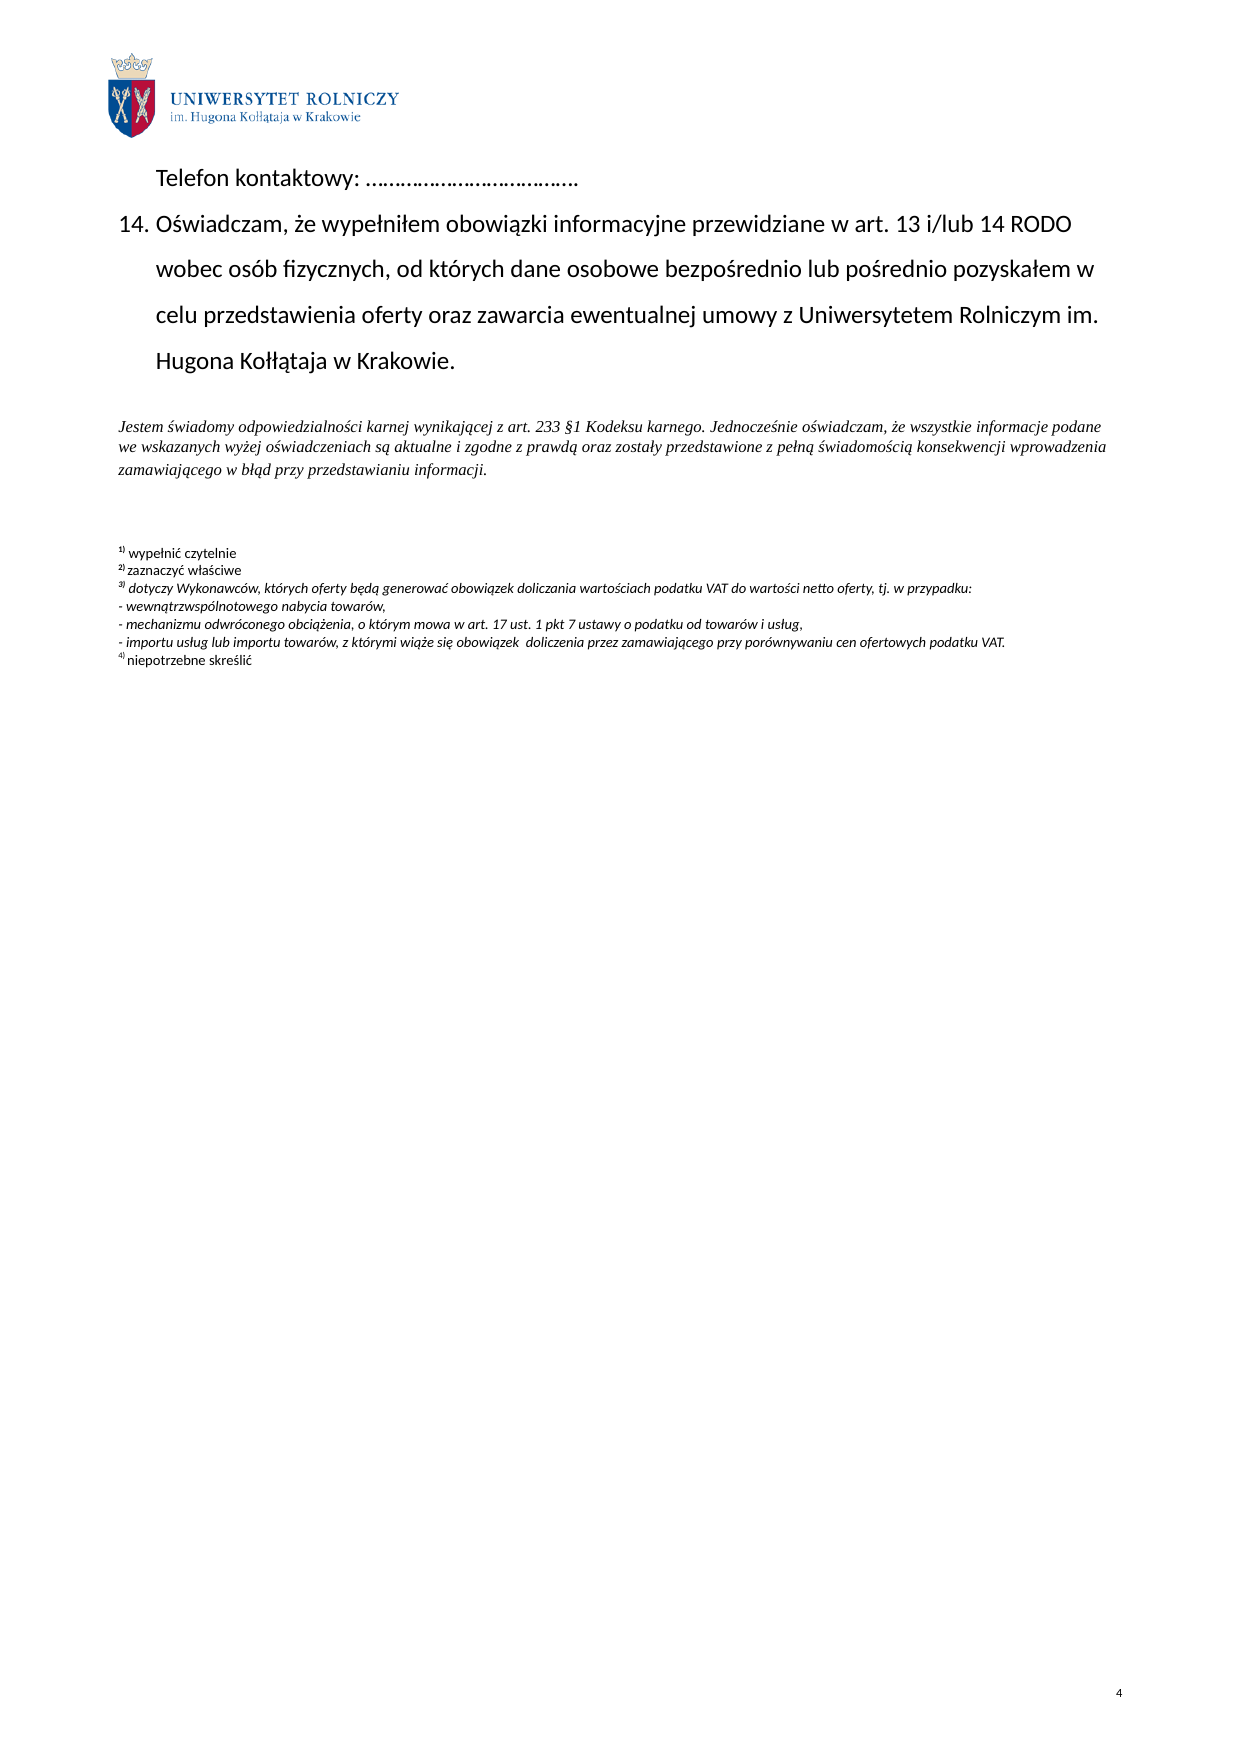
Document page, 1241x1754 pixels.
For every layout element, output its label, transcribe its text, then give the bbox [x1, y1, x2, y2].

list Jestem świadomy odpowiedzialności karnej wynikającej z art. 233 §1 Kodeksu karnego. Jednocześnie oświadczam, że wszystkie informacje podane we wskazanych wyżej oświadczeniach są aktualne i zgodne z prawdą oraz zostały przedstawione z pełną świadomością konsekwencji wprowadzenia zamawiającego w błąd przy przedstawianiu informacji. [118, 415, 1122, 480]
list Oświadczam, że wypełniłem obowiązki informacyjne przewidziane w art. 13 i/lub 14 RODO wobec osób fizycznych, od których dane osobowe bezpośrednio lub pośrednio pozyskałem w celu przedstawienia oferty oraz zawarcia ewentualnej umowy z Uniwersytetem Rolniczym im. Hugona Kołłątaja w Krakowie. [118, 208, 1122, 375]
list 4) niepotrzebne skreślić [118, 651, 1122, 668]
list - importu usług lub importu towarów, z którymi wiąże się obowiązek doliczenia przez zamawiającego przy porównywaniu cen ofertowych podatku VAT. [118, 633, 1122, 651]
list 1) wypełnić czytelnie [118, 544, 1122, 562]
list 3) dotyczy Wykonawców, których oferty będą generować obowiązek doliczania wartościach podatku VAT do wartości netto oferty, tj. w przypadku: [118, 579, 1122, 597]
picture [104, 53, 412, 141]
text Telefon kontaktowy: ………………………………. [156, 162, 1122, 192]
list - wewnątrzwspólnotowego nabycia towarów, [118, 597, 1122, 615]
list - mechanizmu odwróconego obciążenia, o którym mowa w art. 17 ust. 1 pkt 7 ustawy o podatku od towarów i usług, [118, 615, 1122, 633]
list 2) zaznaczyć właściwe [118, 562, 1122, 579]
